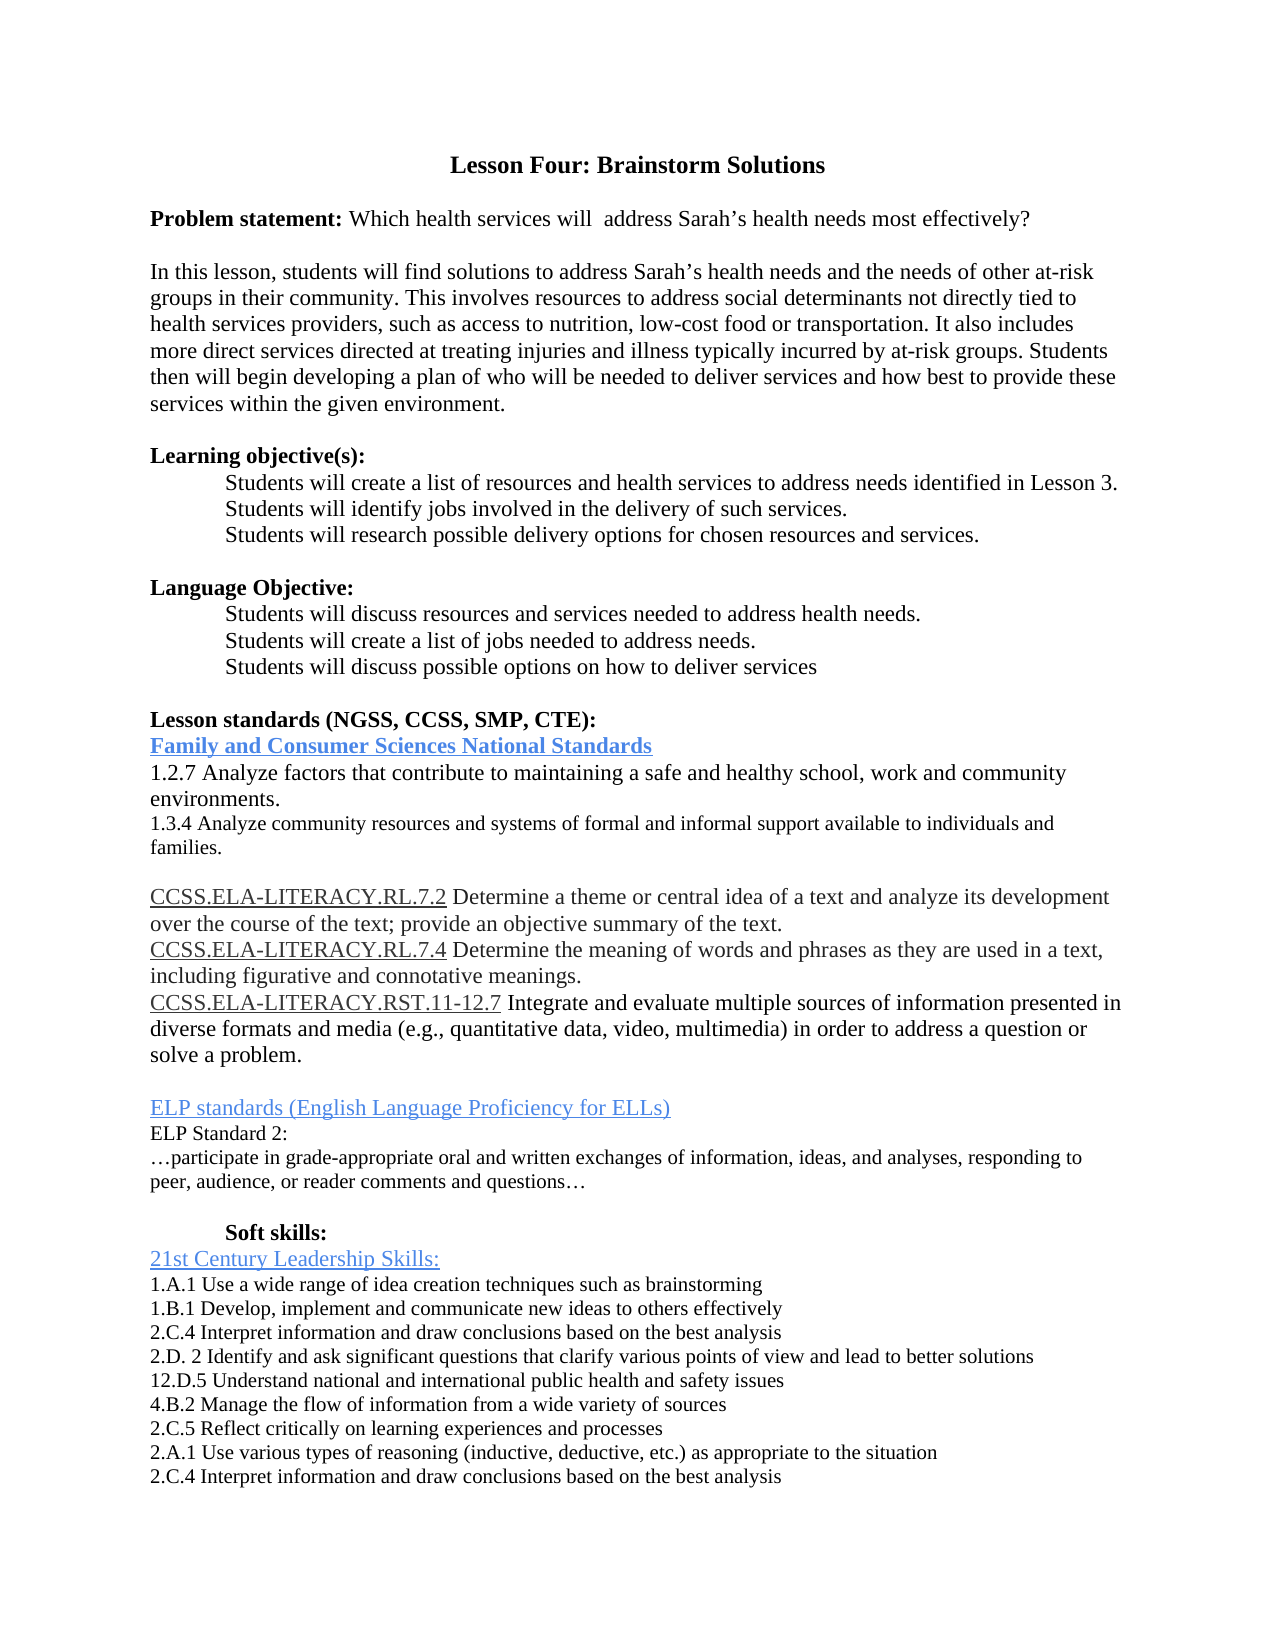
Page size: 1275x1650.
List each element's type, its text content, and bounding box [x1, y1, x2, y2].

text 4.B.2 Manage the flow of information from a wide variety of sources [150, 1392, 1125, 1416]
text Lesson Four: Brainstorm Solutions [150, 150, 1125, 179]
text 1.3.4 Analyze community resources and systems of formal and informal support available to individuals and families. [150, 811, 1125, 859]
text CCSS.ELA-LITERACY.RL.7.2 Determine a theme or central idea of a text and analyze its development over the course of the text; provide an objective summary of the text. [150, 883, 1125, 936]
text Family and Consumer Sciences National Standards [150, 732, 1125, 758]
text ELP standards (English Language Proficiency for ELLs) [150, 1094, 1125, 1121]
text 2.C.4 Interpret information and draw conclusions based on the best analysis [150, 1320, 1125, 1344]
text CCSS.ELA-LITERACY.RL.7.4 Determine the meaning of words and phrases as they are used in a text, including figurative and connotative meanings. [150, 936, 1125, 989]
text 1.2.7 Analyze factors that contribute to maintaining a safe and healthy school, work and community environments. [150, 758, 1125, 811]
text Problem statement: Which health services will address Sarah’s health needs most effectively? [150, 205, 1125, 231]
text Students will identify jobs involved in the delivery of such services. [150, 495, 1125, 521]
text Students will create a list of jobs needed to address needs. [225, 627, 1125, 653]
text Language Objective: [150, 574, 1125, 600]
text 12.D.5 Understand national and international public health and safety issues [150, 1368, 1125, 1392]
text Students will research possible delivery options for chosen resources and services. [150, 521, 1125, 548]
text 2.A.1 Use various types of reasoning (inductive, deductive, etc.) as appropriate to the situation [150, 1440, 1125, 1464]
text …participate in grade-appropriate oral and written exchanges of information, ideas, and analyses, responding to peer, audience, or reader comments and questions… [150, 1145, 1125, 1193]
text Learning objective(s): [150, 442, 1125, 469]
text 1.A.1 Use a wide range of idea creation techniques such as brainstorming [150, 1272, 1125, 1296]
text Students will create a list of resources and health services to address needs identified in Lesson 3. [150, 469, 1125, 495]
text 2.C.4 Interpret information and draw conclusions based on the best analysis [150, 1464, 1125, 1488]
text Students will discuss resources and services needed to address health needs. [225, 600, 1125, 627]
text Lesson standards (NGSS, CCSS, SMP, CTE): [150, 706, 1125, 732]
text Students will discuss possible options on how to deliver services [150, 653, 1125, 679]
text CCSS.ELA-LITERACY.RST.11-12.7 Integrate and evaluate multiple sources of information presented in diverse formats and media (e.g., quantitative data, video, multimedia) in order to address a question or solve a problem. [150, 989, 1125, 1068]
text 2.D. 2 Identify and ask significant questions that clarify various points of view and lead to better solutions [150, 1344, 1125, 1368]
text 21st Century Leadership Skills: [150, 1246, 1125, 1272]
text Soft skills: [225, 1219, 1125, 1246]
text In this lesson, students will find solutions to address Sarah’s health needs and the needs of other at-risk groups in their community. This involves resources to address social determinants not directly tied to health services providers, such as access to nutrition, low-cost food or transportation. It also includes more direct services directed at treating injuries and illness typically incurred by at-risk groups. Students then will begin developing a plan of who will be needed to deliver services and how best to provide these services within the given environment. [150, 258, 1125, 416]
text 1.B.1 Develop, implement and communicate new ideas to others effectively [150, 1296, 1125, 1320]
text ELP Standard 2: [150, 1121, 1125, 1145]
text 2.C.5 Reflect critically on learning experiences and processes [150, 1416, 1125, 1440]
